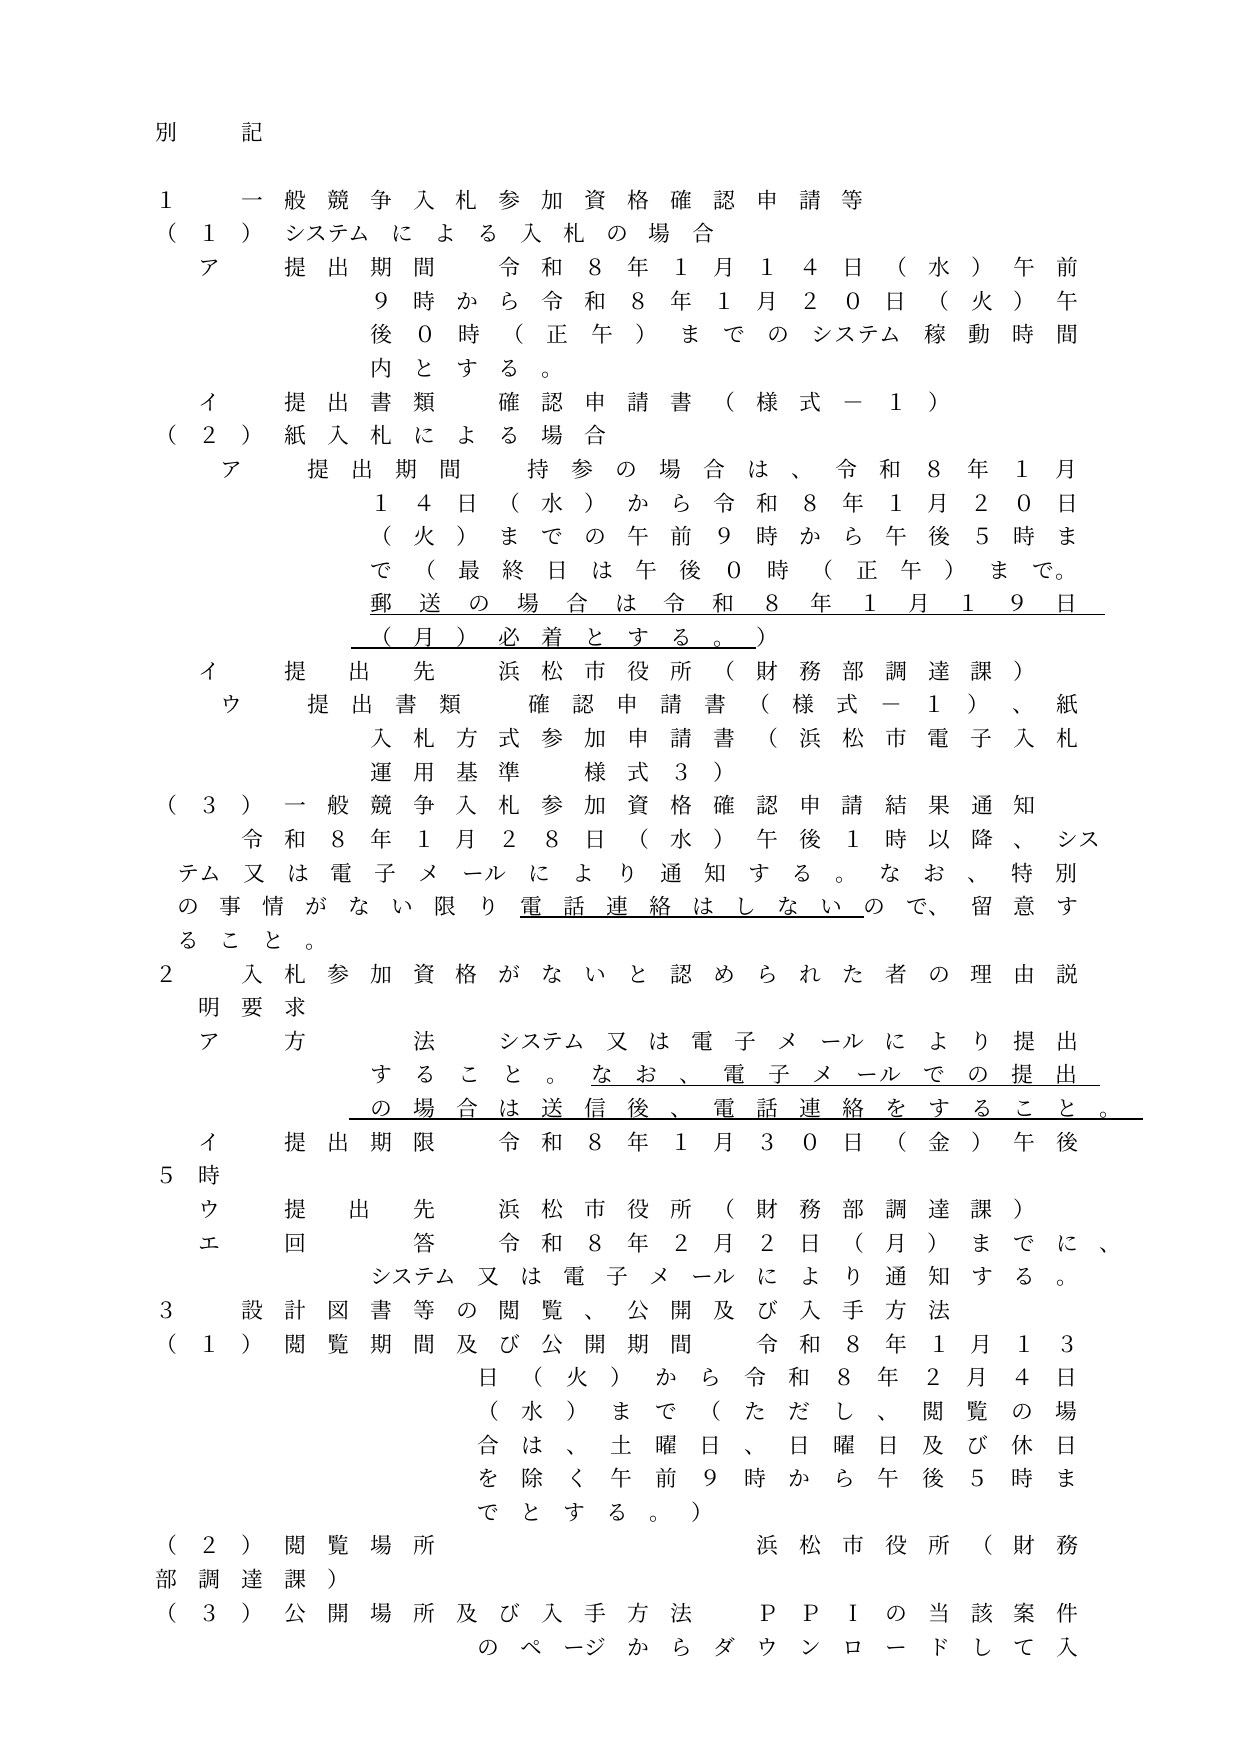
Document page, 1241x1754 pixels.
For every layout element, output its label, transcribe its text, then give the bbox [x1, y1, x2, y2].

text （１）閲覧期間及び公開期間 令和８年１月１３日（火）から令和８年２月４日（水）まで（ただし、閲覧の場合は、土曜日、日曜日及び休日を除く午前９時から午後５時までとする。） [155, 1326, 1099, 1528]
text イ 提出期限 令和８年１月３０日（金）午後５時 [155, 1124, 1099, 1191]
text ウ 提 出 先 浜松市役所（財務部調達課） [155, 1191, 1099, 1225]
text ウ 提出書類 確認申請書（様式－１）、紙入札方式参加申請書（浜松市電子入札運用基準 様式３） [201, 687, 1099, 787]
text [155, 1595, 1099, 1662]
text イ 提 出 先 浜松市役所（財務部調達課） [155, 653, 1099, 687]
text ３ 設計図書等の閲覧、公開及び入手方法 [155, 1292, 1099, 1326]
text １ 一般競争入札参加資格確認申請等 [155, 182, 1099, 216]
text エ 回 答 令和８年２月２日（月）までに、システム又は電子メールにより通知する。 [198, 1225, 1099, 1292]
text （２）紙入札による場合 [155, 417, 1099, 451]
text ア 提出期間 令和８年１月１４日（水）午前９時から令和８年１月２０日（火）午後０時（正午）までのシステム稼動時間内とする。 [198, 249, 1099, 384]
text （３）一般競争入札参加資格確認申請結果通知 [155, 787, 1099, 821]
text ア 方 法 システム又は電子メールにより提出すること。なお、電子メールでの提出の場合は送信後、電話連絡をすること。 [198, 1023, 1099, 1124]
text （２）閲覧場所 浜松市役所（財務部調達課） [155, 1528, 1099, 1595]
text イ 提出書類 確認申請書（様式－１） [198, 384, 1099, 417]
text （１）システムによる入札の場合 [155, 216, 1099, 249]
text 別 記 [155, 114, 1099, 148]
text ２ 入札参加資格がないと認められた者の理由説明要求 [155, 956, 1099, 1023]
text ア 提出期間 持参の場合は、令和８年１月１４日（水）から令和８年１月２０日（火）までの午前９時から午後５時まで（最終日は午後０時（正午）まで。郵送の場合は令和８年１月１９日（月）必着とする。） [201, 451, 1099, 653]
text 令和８年１月２８日（水）午後１時以降、システム又は電子メールにより通知する。なお、特別の事情がない限り電話連絡はしないので、留意すること。 [155, 821, 1099, 956]
